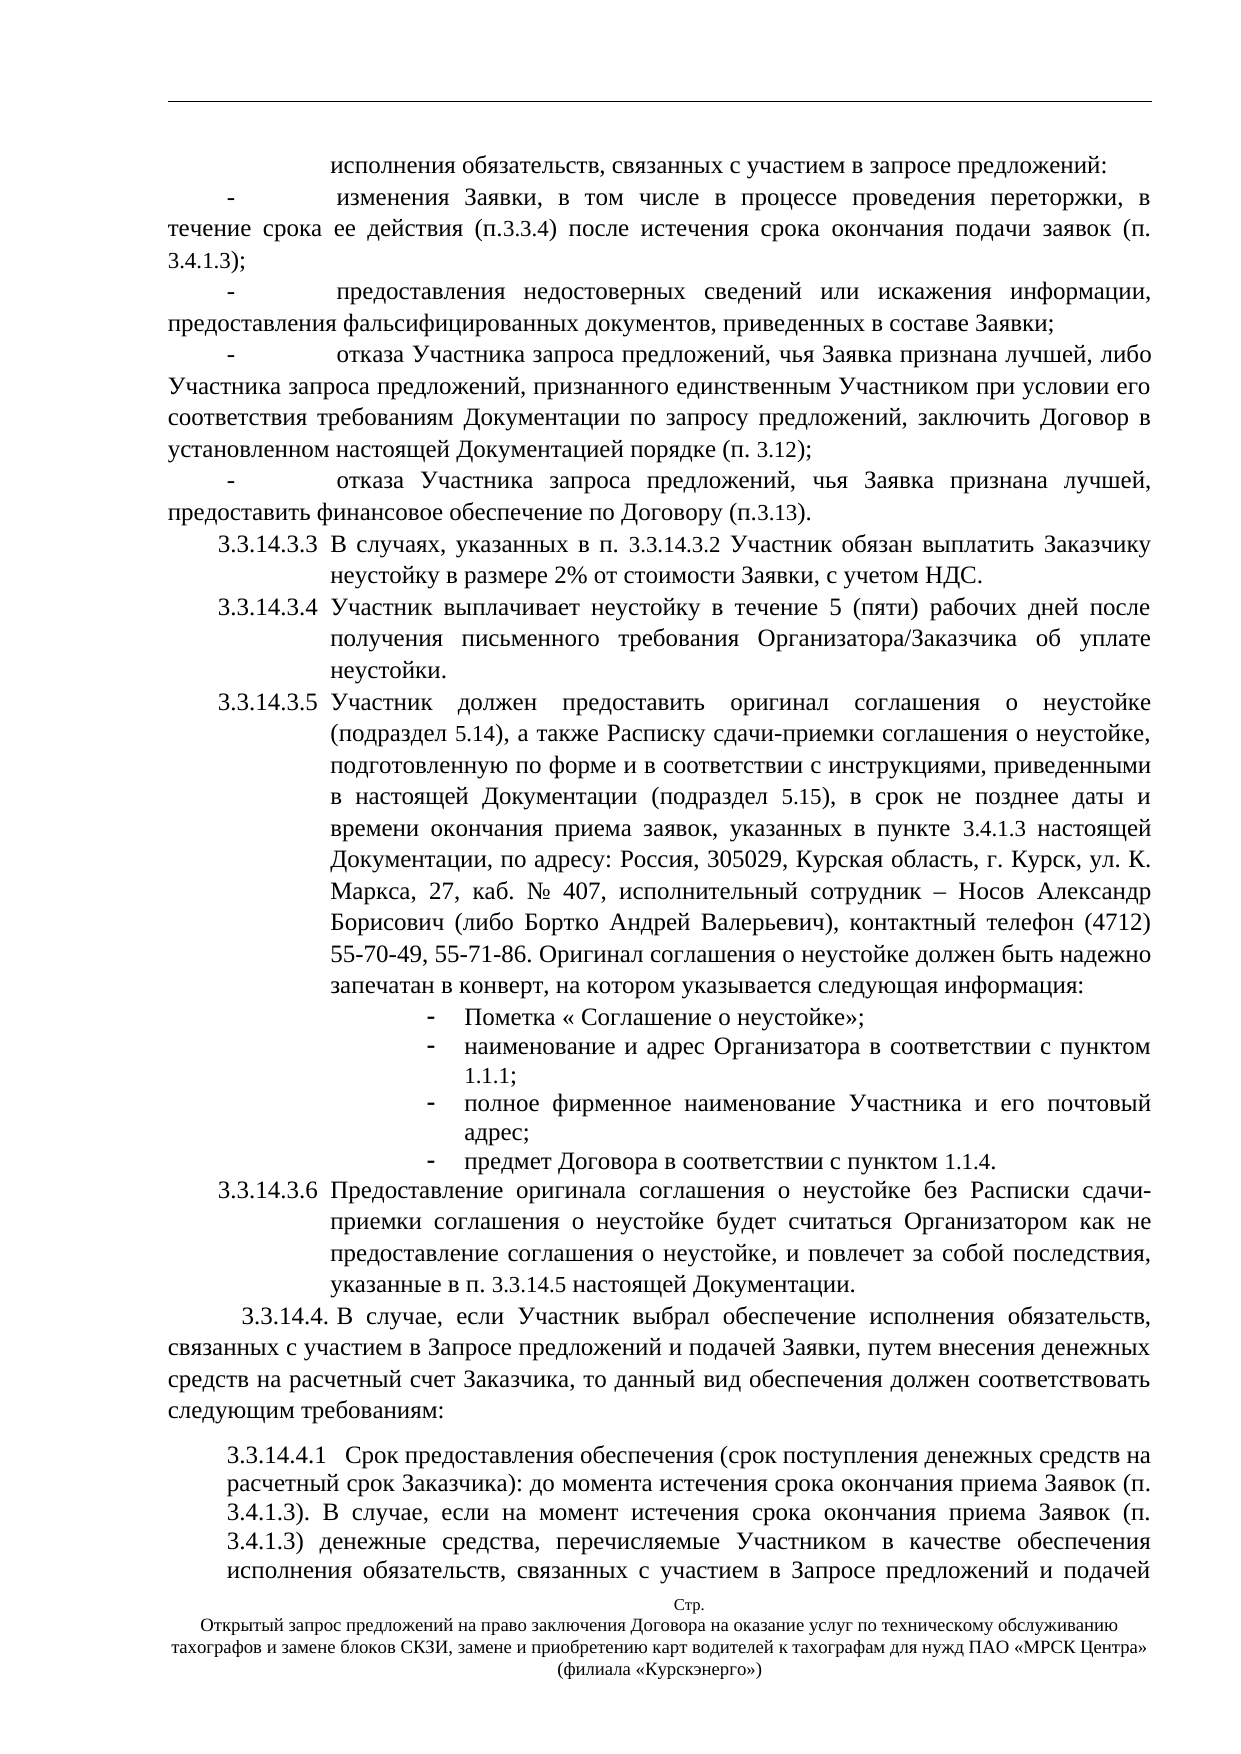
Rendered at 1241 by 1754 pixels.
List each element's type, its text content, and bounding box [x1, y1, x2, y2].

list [227, 1440, 1152, 1583]
list В случаях, указанных в п. -3.3.14.3.2 Участник обязан выплатить Заказчику неустойку в размере 2% от стоимости Заявки, с учетом НДС. [218, 529, 1152, 589]
list отказа Участника запроса предложений, чья Заявка признана лучшей, предоставить финансовое обеспечение по Договору (п.3.13). [168, 466, 1152, 526]
list отказа Участника запроса предложений, чья Заявка признана лучшей, либо Участника запроса предложений, признанного единственным Участником при условии его соответствия требованиям Документации по запросу предложений, заключить Договор в установленном настоящей Документацией порядке (п. 3.12); [168, 339, 1152, 463]
list наименование и адрес Организатора в соответствии с пунктом 1.1.1; [427, 1031, 1152, 1088]
list изменения Заявки, в том числе в процессе проведения переторжки, в течение срока ее действия (п.3.3.4) после истечения срока окончания подачи заявок (п. 3.4.1.3); [168, 182, 1152, 273]
list В случае, если Участник выбрал обеспечение исполнения обязательств, связанных с участием в Запросе предложений и подачей Заявки, путем внесения денежных средств на расчетный счет Заказчика, то данный вид обеспечения должен соответствовать следующим требованиям: [168, 1301, 1152, 1424]
list Участник должен предоставить оригинал соглашения о неустойке (подраздел 5.14), а также Расписку сдачи-приемки соглашения о неустойке, подготовленную по форме и в соответствии с инструкциями, приведенными в настоящей Документации (подраздел 5.15), в срок не позднее даты и времени окончания приема заявок, указанных в пункте 3.4.1.3 настоящей Документации, по адресу: Россия, 305029, Курская область, г. Курск, ул. К. Маркса, 27, каб. № 407, исполнительный сотрудник – Носов Александр Борисович (либо Бортко Андрей Валерьевич), контактный телефон (4712) 55-70-49, 55-71-86. Оригинал соглашения о неустойке должен быть надежно запечатан в конверт, на котором указывается следующая информация: [218, 687, 1152, 999]
list Предоставление оригинала соглашения о неустойке без Расписки сдачи-приемки соглашения о неустойке будет считаться Организатором как не предоставление соглашения о неустойке, и повлечет за собой последствия, указанные в п. 3.3.14.5 настоящей Документации. [218, 1175, 1152, 1298]
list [218, 150, 1152, 179]
list полное фирменное наименование Участника и его почтовый адрес; [427, 1088, 1152, 1146]
list предоставления недостоверных сведений или искажения информации, предоставления фальсифицированных документов, приведенных в составе Заявки; [168, 276, 1152, 337]
list Пометка « Соглашение о неустойке»; [427, 1002, 1152, 1031]
list предмет Договора в соответствии с пунктом 1.1.4. [427, 1146, 1152, 1175]
list Участник выплачивает неустойку в течение 5 (пяти) рабочих дней после получения письменного требования Организатора/Заказчика об уплате неустойки. [218, 592, 1152, 684]
